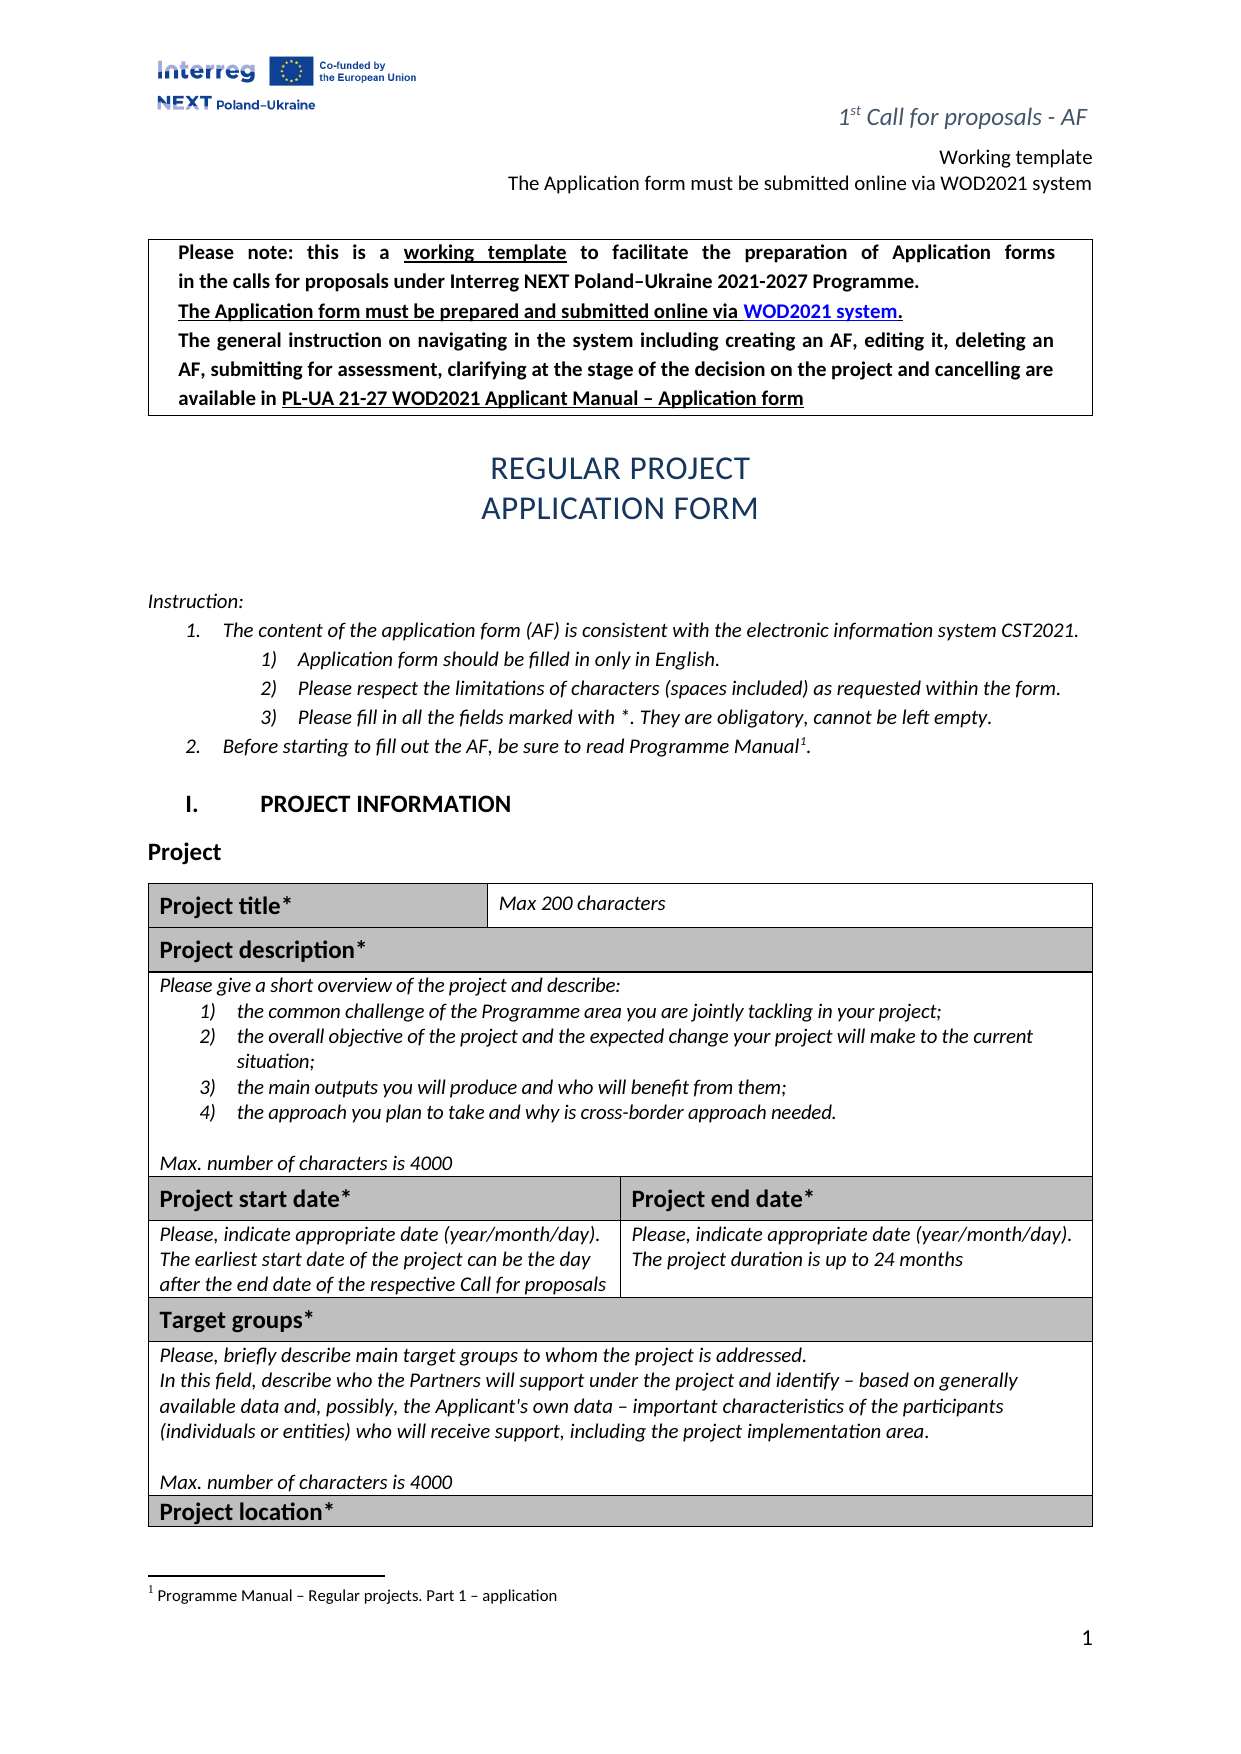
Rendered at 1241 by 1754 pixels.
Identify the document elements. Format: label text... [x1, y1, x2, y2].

table_cell Please, indicate appropriate date (year/month/day). The earliest start date of the project can be the day after the end date of the respective Call for proposals [149, 1221, 620, 1297]
table_header Max 200 characters [488, 884, 1092, 927]
table_cell Project end date* [621, 1177, 1092, 1220]
table_cell Project location* [149, 1496, 1092, 1526]
table_header Please note: this is a working template to facilitate the preparation of Application forms in the calls for proposals under Interreg NEXT Poland–Ukraine 2021-2027 Programme. The Application form must be prepared and submitted online via WOD2021 system. The general instruction on navigating in the system including creating an AF, editing it, deleting an AF, submitting for assessment, clarifying at the stage of the decision on the project and cancelling are available in PL-UA 21-27 WOD2021 Applicant Manual – Application form [149, 240, 1092, 415]
text Instruction: [148, 588, 1093, 613]
text REGULAR PROJECT [148, 447, 1093, 487]
table_cell Please, indicate appropriate date (year/month/day). The project duration is up to 24 months [621, 1221, 1092, 1297]
text Project [148, 836, 1093, 866]
table_cell Please give a short overview of the project and describe: the common challenge of the Programme area you are jointly tackling in your project; the overall objective of the project and the expected change your project will make to the current situation; the main outputs you will produce and who will benefit from them; the approach you plan to take and why is cross-border approach needed. Max. number of characters is 4000 [149, 973, 1092, 1176]
table_cell Target groups* [149, 1298, 1092, 1341]
table_cell Please, briefly describe main target groups to whom the project is addressed. In this field, describe who the Partners will support under the project and identify – based on generally available data and, possibly, the Applicant's own data – important characteristics of the participants (individuals or entities) who will receive support, including the project implementation area. Max. number of characters is 4000 [149, 1342, 1092, 1495]
list The content of the application form (AF) is consistent with the electronic information system CST2021. [185, 617, 1093, 642]
table_header Project title* [149, 884, 487, 927]
list PROJECT INFORMATION [185, 788, 1093, 819]
list Application form should be filled in only in English. [260, 646, 1093, 672]
text APPLICATION FORM [148, 487, 1093, 528]
list Please fill in all the fields marked with *. They are obligatory, cannot be left empty. [260, 704, 1093, 730]
list Before starting to fill out the AF, be sure to read Programme Manual. [185, 734, 1093, 759]
table_cell Project start date* [149, 1177, 620, 1220]
picture [147, 44, 426, 126]
table_cell Project description* [149, 928, 1092, 971]
list Please respect the limitations of characters (spaces included) as requested within the form. [260, 675, 1093, 701]
